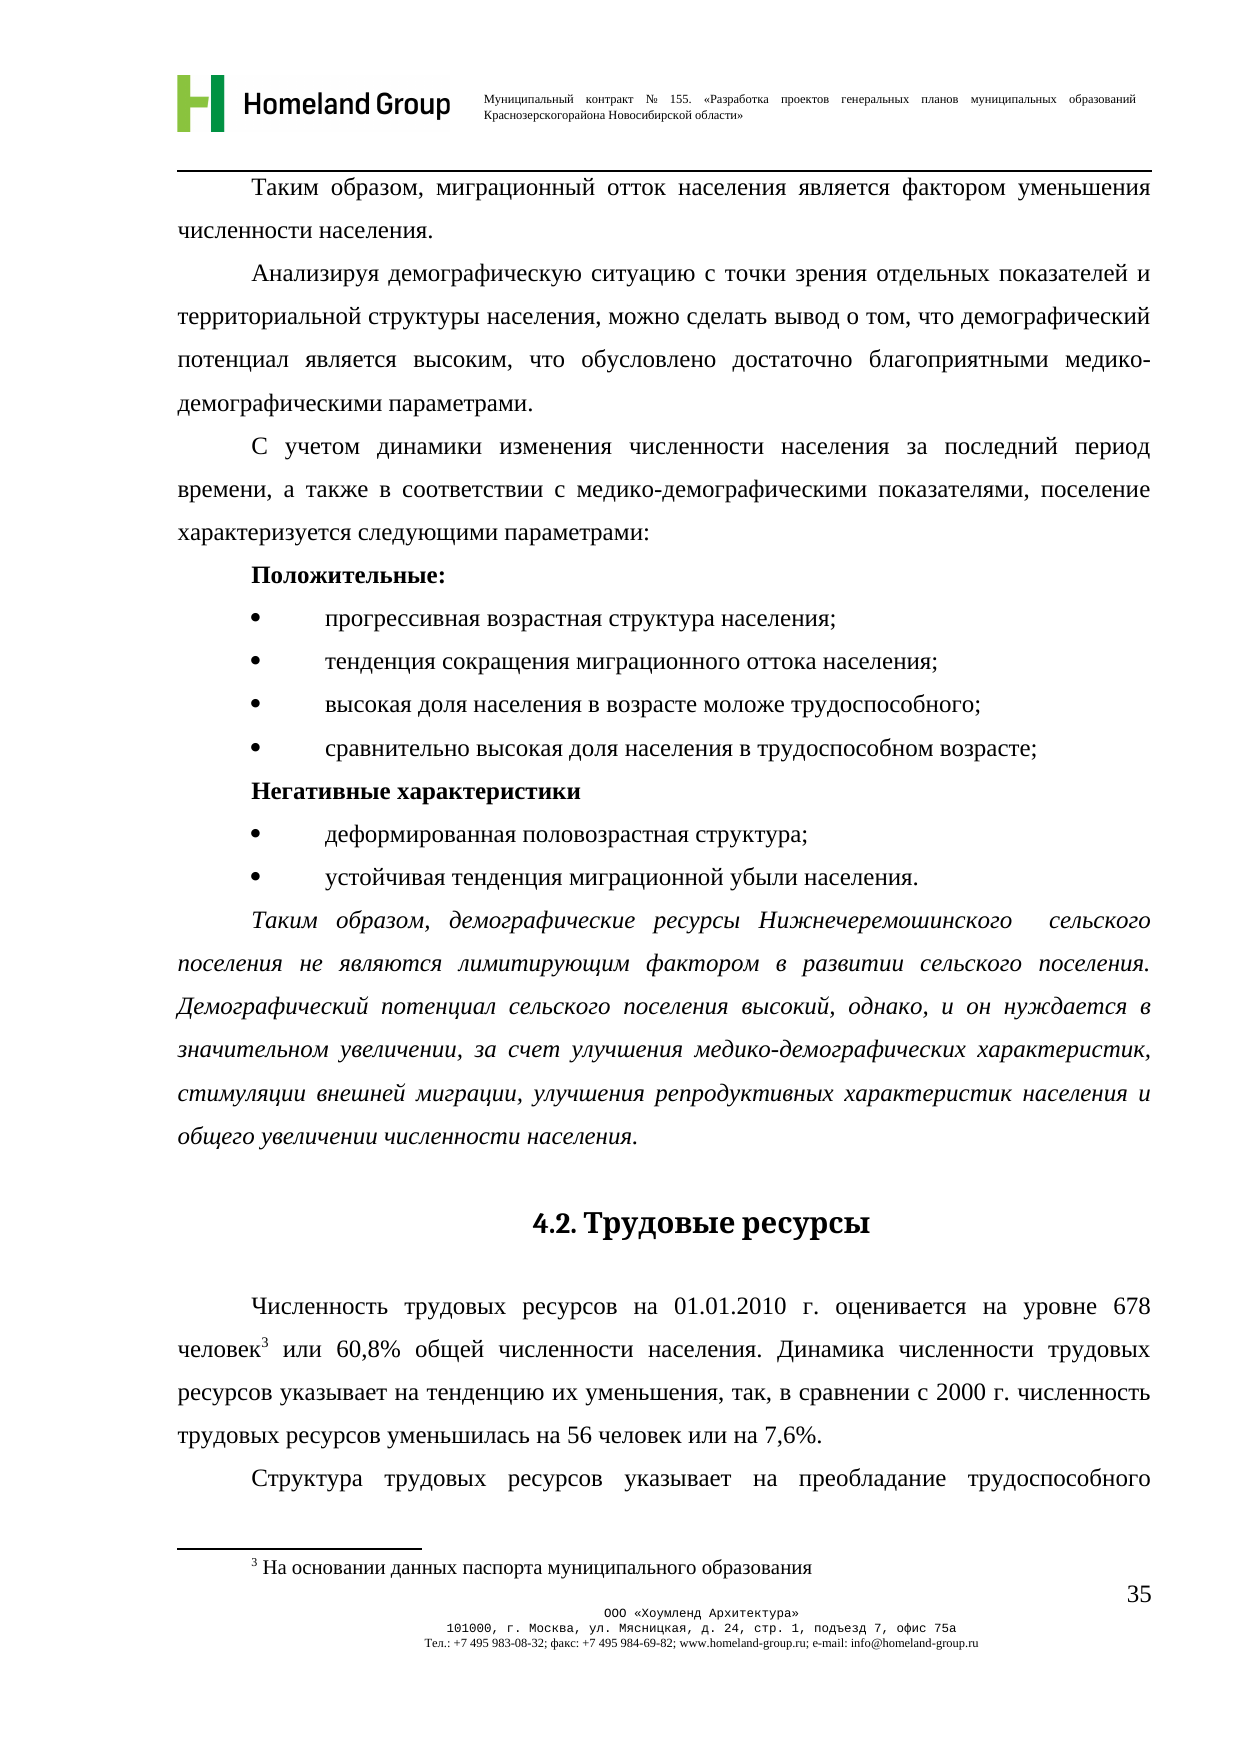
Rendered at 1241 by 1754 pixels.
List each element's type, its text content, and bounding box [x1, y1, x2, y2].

text Численность трудовых ресурсов на 01.01.2010 г. оценивается на уровне 678 человек или 60,8% общей численности населения. Динамика численности трудовых ресурсов указывает на тенденцию их уменьшения, так, в сравнении с 2000 г. численность трудовых ресурсов уменьшилась на 56 человек или на 7,6%. [177, 1291, 1152, 1449]
list сравнительно высокая доля населения в трудоспособном возрасте; [177, 733, 1152, 761]
list устойчивая тенденция миграционной убыли населения. [177, 862, 1152, 891]
list тенденция сокращения миграционного оттока населения; [177, 646, 1152, 675]
text С учетом динамики изменения численности населения за последний период времени, а также в соответствии с медико-демографическими показателями, поселение характеризуется следующими параметрами: [177, 431, 1152, 546]
list прогрессивная возрастная структура населения; [177, 603, 1152, 632]
text Таким образом, миграционный отток населения является фактором уменьшения численности населения. [177, 172, 1152, 244]
picture [177, 75, 450, 132]
text Таким образом, демографические ресурсы Нижнечеремошинского сельского поселения не являются лимитирующим фактором в развитии сельского поселения. Демографический потенциал сельского поселения высокий, однако, и он нуждается в значительном увеличении, за счет улучшения медико-демографических характеристик, стимуляции внешней миграции, улучшения репродуктивных характеристик населения и общего увеличении численности населения. [177, 905, 1152, 1149]
text Положительные: [177, 560, 1152, 589]
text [177, 1463, 1152, 1492]
text Негативные характеристики [177, 776, 1152, 804]
text 4.2. Трудовые ресурсы [177, 1207, 1152, 1241]
list высокая доля населения в возрасте моложе трудоспособного; [177, 689, 1152, 718]
text Анализируя демографическую ситуацию с точки зрения отдельных показателей и территориальной структуры населения, можно сделать вывод о том, что демографический потенциал является высоким, что обусловлено достаточно благоприятными медико-демографическими параметрами. [177, 258, 1152, 416]
list деформированная половозрастная структура; [177, 819, 1152, 848]
